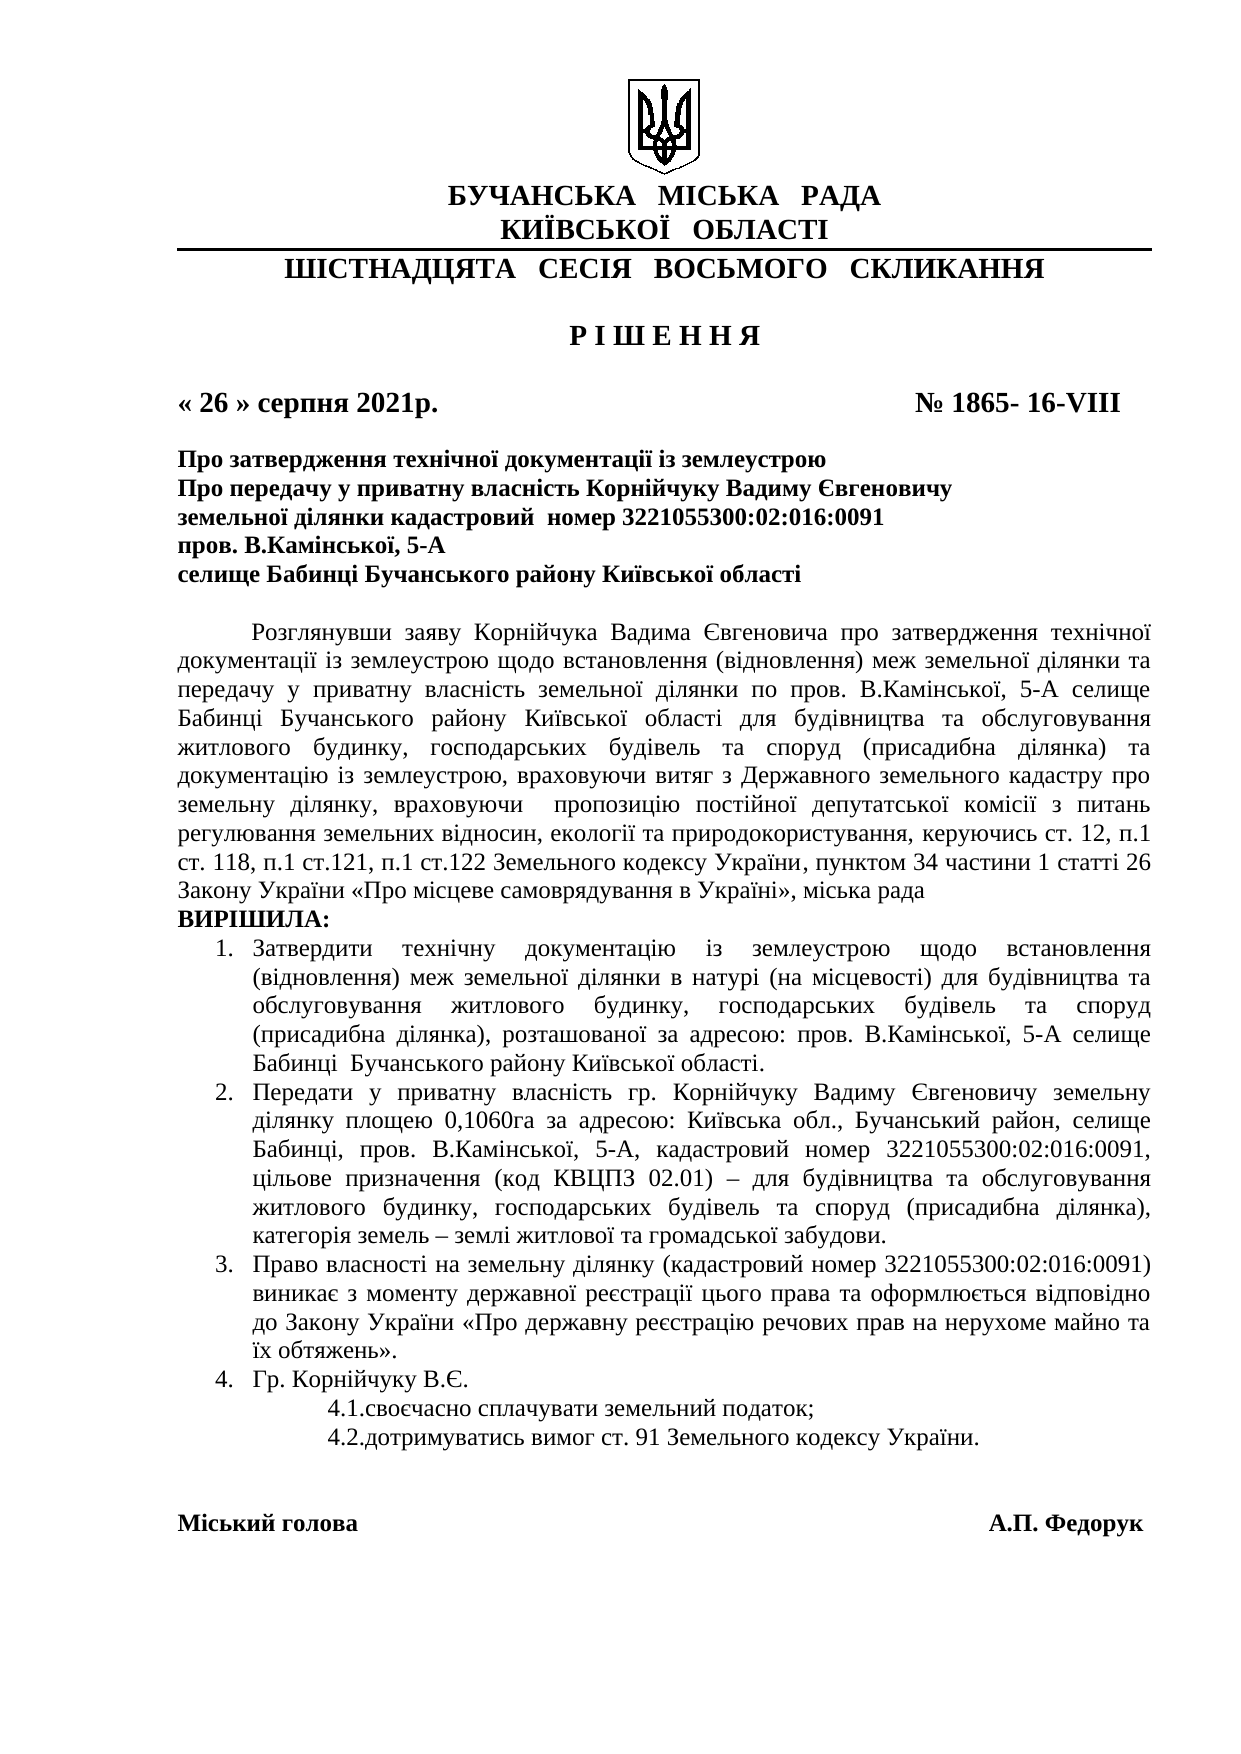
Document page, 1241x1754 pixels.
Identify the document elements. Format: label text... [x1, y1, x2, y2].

list Затвердити технічну документацію із землеустрою щодо встановлення (відновлення) меж земельної ділянки в натурі (на місцевості) для будівництва та обслуговування житлового будинку, господарських будівель та споруд (присадибна ділянка), розташованої за адресою: пров. В.Камінської, 5-А селище Бабинці Бучанського району Київської області. [215, 933, 1152, 1077]
text ВИРІШИЛА: [177, 904, 1152, 933]
text земельної ділянки кадастровий номер 3221055300:02:016:0091 [177, 502, 1152, 531]
text Розглянувши заяву Корнійчука Вадима Євгеновича про затвердження технічної документації із землеустрою щодо встановлення (відновлення) меж земельної ділянки та передачу у приватну власність земельної ділянки по пров. В.Камінської, 5-А селище Бабинці Бучанського району Київської області для будівництва та обслуговування житлового будинку, господарських будівель та споруд (присадибна ділянка) та документацію із землеустрою, враховуючи витяг з Державного земельного кадастру про земельну ділянку, враховуючи пропозицію постійної депутатської комісії з питань регулювання земельних відносин, екології та природокористування, керуючись ст. 12, п.1 ст. 118, п.1 ст.121, п.1 ст.122 Земельного кодексу України, пунктом 34 частини 1 статті 26 Закону України «Про місцеве самоврядування в Україні», міська рада [177, 617, 1152, 904]
text Р І Ш Е Н Н Я [177, 318, 1152, 351]
list Передати у приватну власність гр. Корнійчуку Вадиму Євгеновичу земельну ділянку площею 0,1060га за адресою: Київська обл., Бучанський район, селище Бабинці, пров. В.Камінської, 5-А, кадастровий номер 3221055300:02:016:0091, цільове призначення (код КВЦПЗ 02.01) – для будівництва та обслуговування житлового будинку, господарських будівель та споруд (присадибна ділянка), категорія земель – землі житлової та громадської забудови. [215, 1077, 1152, 1249]
text БУЧАНСЬКА МІСЬКА РАДА [177, 178, 1152, 212]
text « 26 » серпня 2021р. № 1865- 16-VІІІ [177, 385, 1152, 418]
text ШІСТНАДЦЯТА СЕСІЯ ВОСЬМОГО СКЛИКАННЯ [177, 251, 1152, 284]
list Гр. Корнійчуку В.Є. [215, 1364, 1152, 1393]
text Міський голова А.П. Федорук [177, 1508, 1152, 1537]
text пров. В.Камінської, 5-А [177, 531, 1152, 559]
text КИЇВСЬКОЇ ОБЛАСТІ [177, 212, 1152, 248]
text Про передачу у приватну власність Корнійчуку Вадиму Євгеновичу [177, 473, 1152, 502]
text селище Бабинці Бучанського району Київської області [177, 559, 1152, 588]
list 4.2.дотримуватись вимог ст. 91 Земельного кодексу України. [327, 1422, 1152, 1451]
list 4.1.своєчасно сплачувати земельний податок; [327, 1393, 1152, 1422]
list Право власності на земельну ділянку (кадастровий номер 3221055300:02:016:0091) виникає з моменту державної реєстрації цього права та оформлюється відповідно до Закону України «Про державну реєстрацію речових прав на нерухоме майно та їх обтяжень». [215, 1249, 1152, 1364]
text Про затвердження технічної документації із землеустрою [177, 444, 1152, 473]
